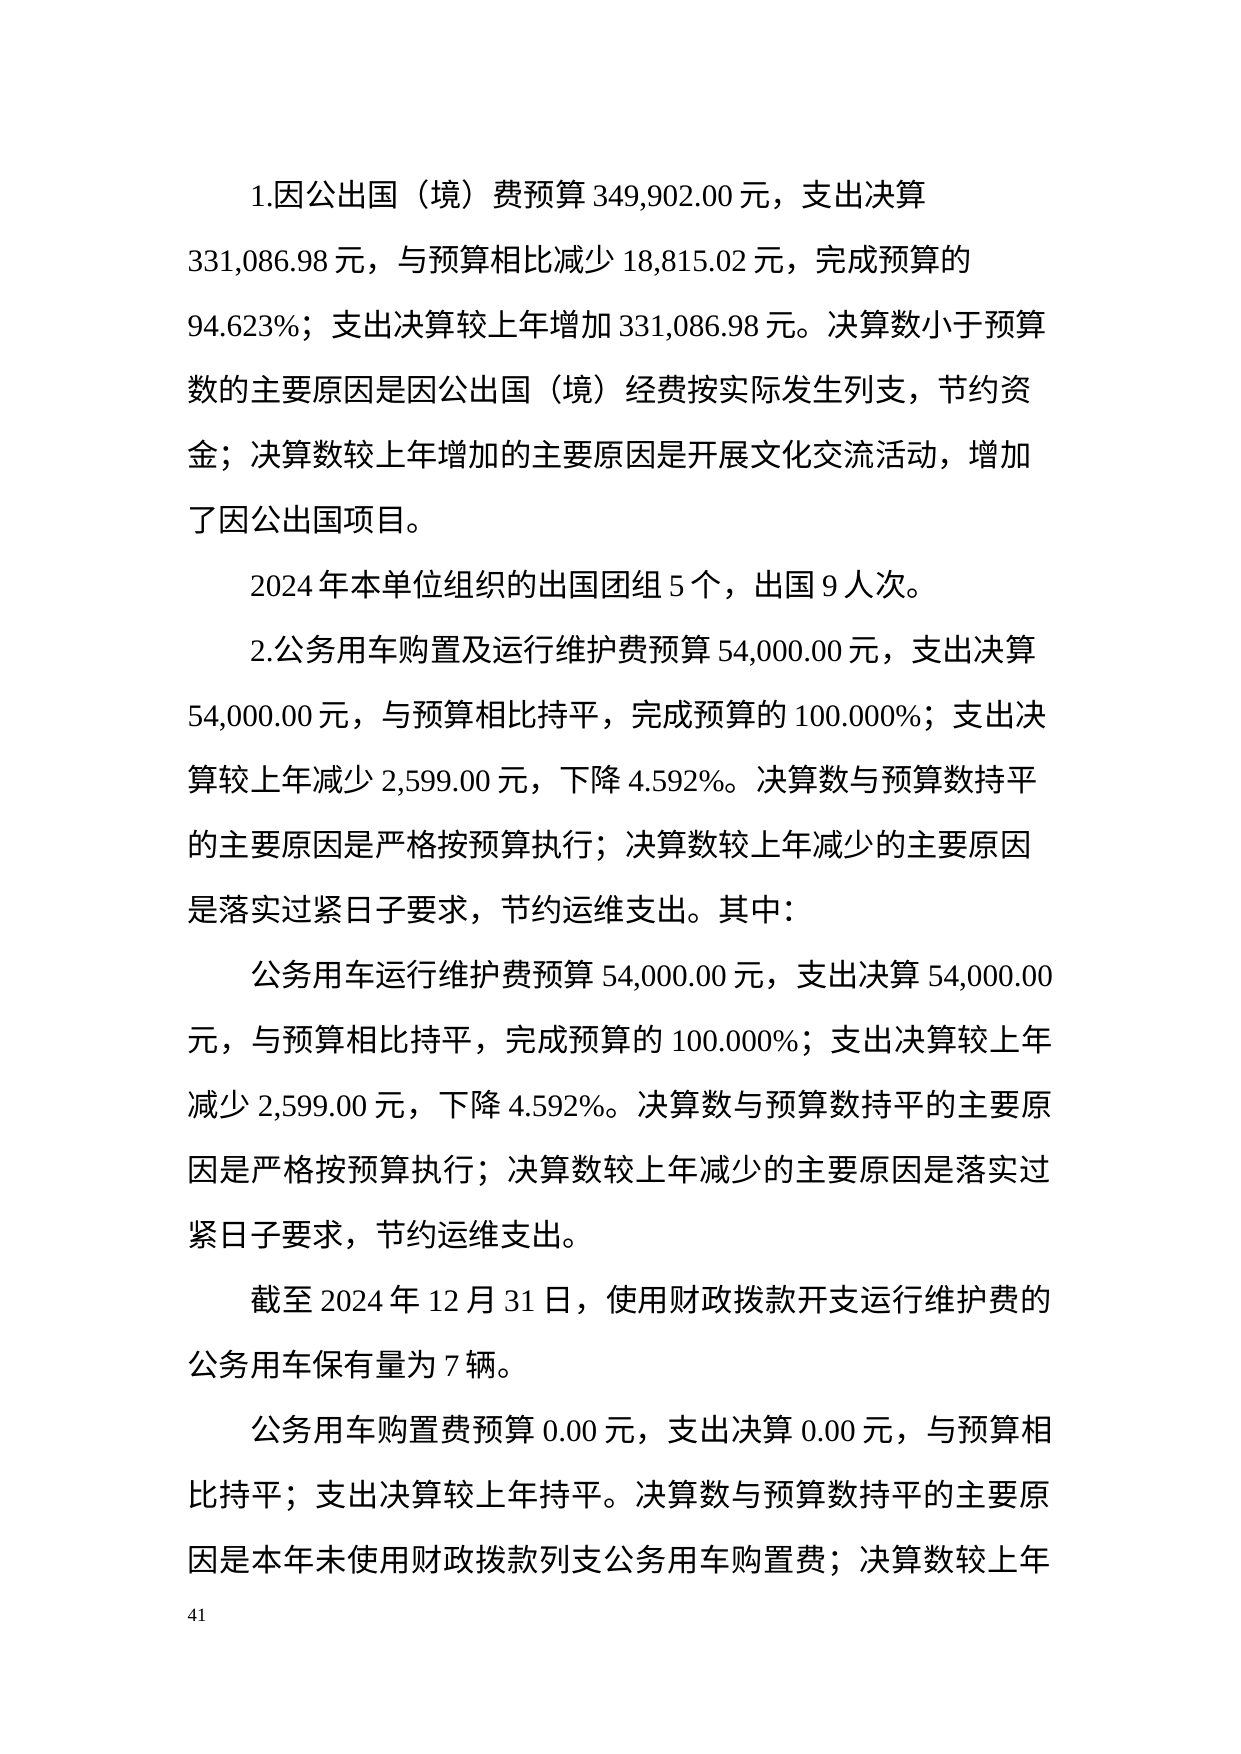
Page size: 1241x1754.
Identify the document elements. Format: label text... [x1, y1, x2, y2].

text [187, 1395, 1053, 1590]
text 1.因公出国（境）费预算349,902.00元，支出决算331,086.98元，与预算相比减少18,815.02元，完成预算的94.623%；支出决算较上年增加331,086.98元。决算数小于预算数的主要原因是因公出国（境）经费按实际发生列支，节约资金；决算数较上年增加的主要原因是开展文化交流活动，增加了因公出国项目。 [187, 160, 1053, 550]
text 公务用车运行维护费预算54,000.00元，支出决算54,000.00元，与预算相比持平，完成预算的100.000%；支出决算较上年减少2,599.00元，下降4.592%。决算数与预算数持平的主要原因是严格按预算执行；决算数较上年减少的主要原因是落实过紧日子要求，节约运维支出。 [187, 940, 1053, 1265]
text 截至2024年12月31日，使用财政拨款开支运行维护费的公务用车保有量为7辆。 [187, 1265, 1053, 1395]
text 2024年本单位组织的出国团组5个，出国9人次。 [187, 550, 1053, 615]
text 2.公务用车购置及运行维护费预算54,000.00元，支出决算54,000.00元，与预算相比持平，完成预算的100.000%；支出决算较上年减少2,599.00元，下降4.592%。决算数与预算数持平的主要原因是严格按预算执行；决算数较上年减少的主要原因是落实过紧日子要求，节约运维支出。其中： [187, 615, 1053, 940]
